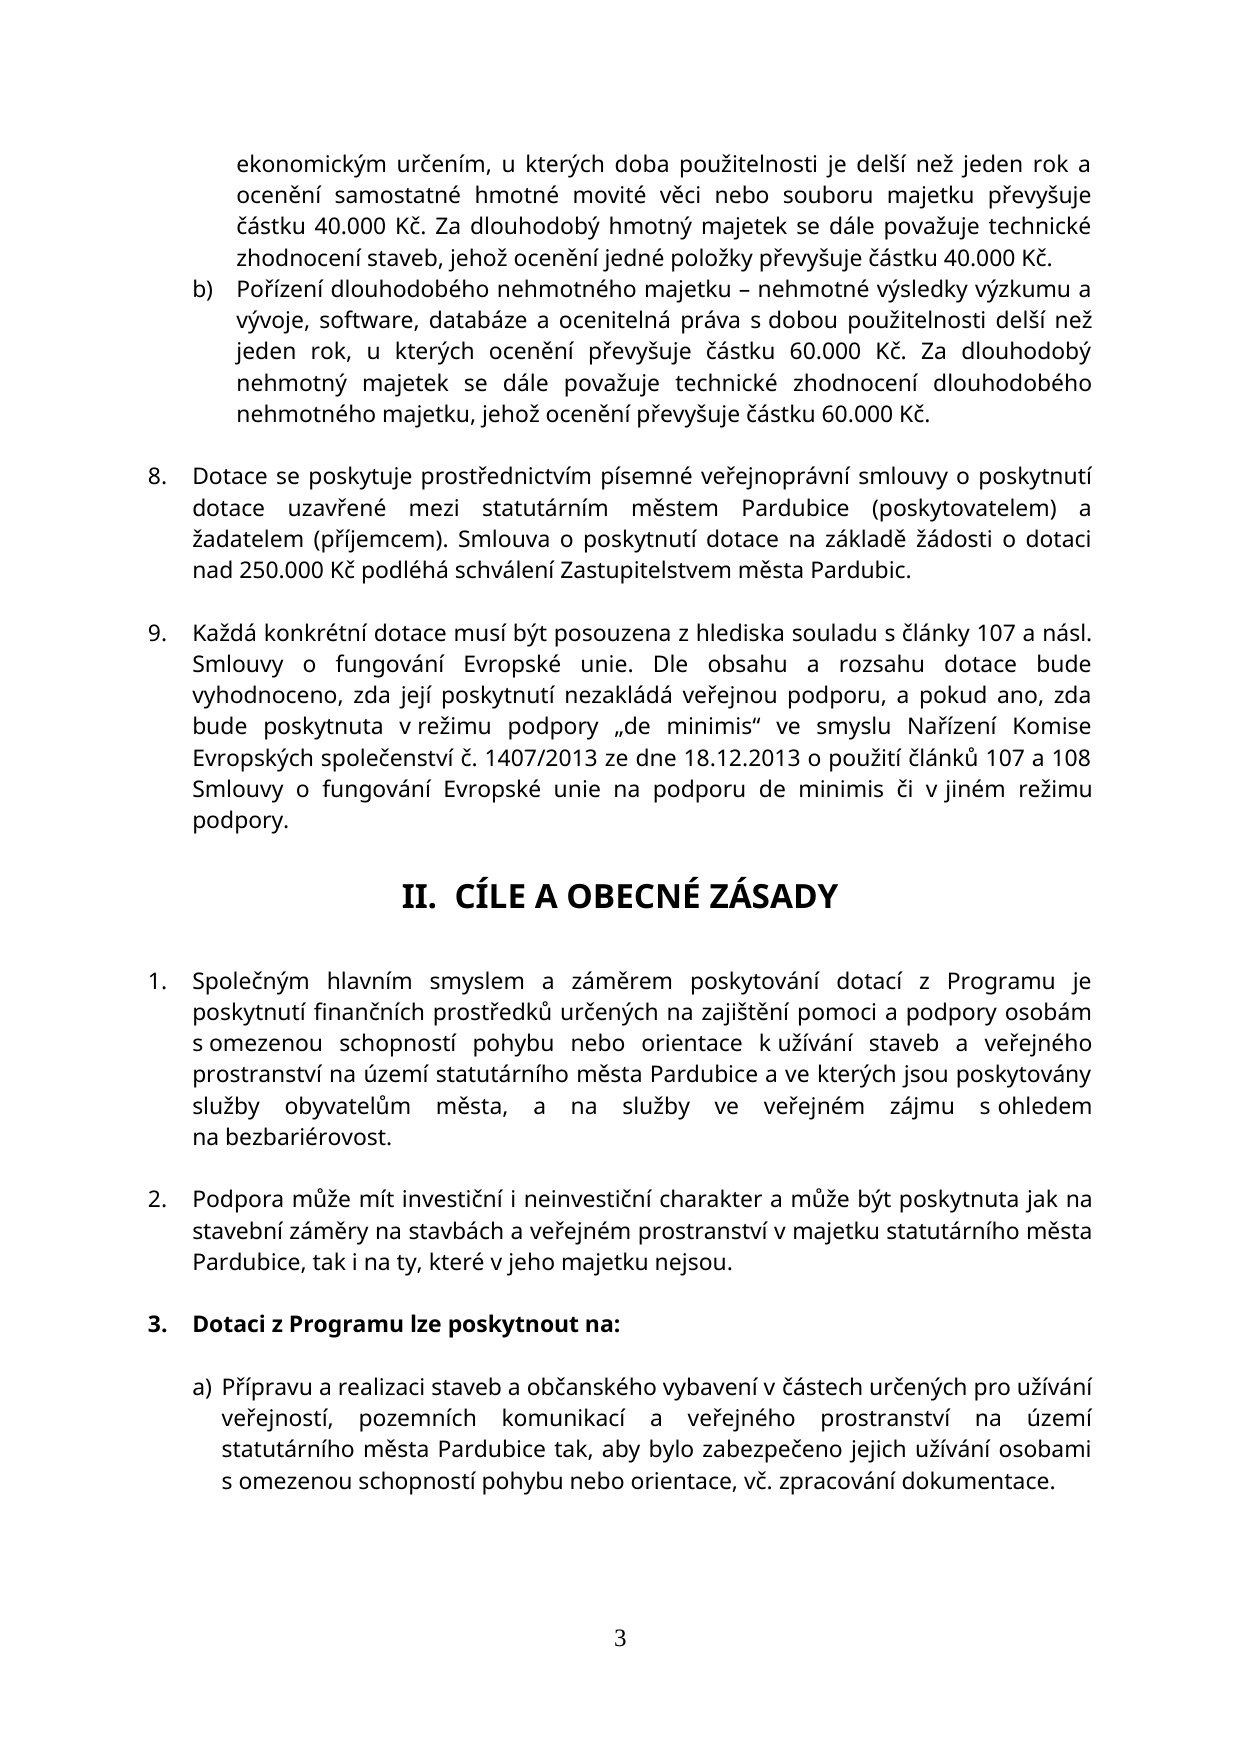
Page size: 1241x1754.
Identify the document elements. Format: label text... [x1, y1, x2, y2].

list Dotaci z Programu lze poskytnout na: [148, 1308, 1093, 1340]
subtitle II. CÍLE A OBECNÉ ZÁSADY [148, 873, 1093, 918]
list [192, 148, 1093, 273]
list Společným hlavním smyslem a záměrem poskytování dotací z Programu je poskytnutí finančních prostředků určených na zajištění pomoci a podpory osobám s omezenou schopností pohybu nebo orientace k užívání staveb a veřejného prostranství na území statutárního města Pardubice a ve kterých jsou poskytovány služby obyvatelům města, a na služby ve veřejném zájmu s ohledem na bezbariérovost. [148, 965, 1093, 1152]
list Dotace se poskytuje prostřednictvím písemné veřejnoprávní smlouvy o poskytnutí dotace uzavřené mezi statutárním městem Pardubice (poskytovatelem) a žadatelem (příjemcem). Smlouva o poskytnutí dotace na základě žádosti o dotaci nad 250.000 Kč podléhá schválení Zastupitelstvem města Pardubic. [148, 460, 1093, 585]
list Každá konkrétní dotace musí být posouzena z hlediska souladu s články 107 a násl. Smlouvy o fungování Evropské unie. Dle obsahu a rozsahu dotace bude vyhodnoceno, zda její poskytnutí nezakládá veřejnou podporu, a pokud ano, zda bude poskytnuta v režimu podpory „de minimis“ ve smyslu Nařízení Komise Evropských společenství č. 1407/2013 ze dne 18.12.2013 o použití článků 107 a 108 Smlouvy o fungování Evropské unie na podporu de minimis či v jiném režimu podpory. [148, 616, 1093, 835]
list Podpora může mít investiční i neinvestiční charakter a může být poskytnuta jak na stavební záměry na stavbách a veřejném prostranství v majetku statutárního města Pardubice, tak i na ty, které v jeho majetku nejsou. [148, 1183, 1093, 1277]
list Pořízení dlouhodobého nehmotného majetku – nehmotné výsledky výzkumu a vývoje, software, databáze a ocenitelná práva s dobou použitelnosti delší než jeden rok, u kterých ocenění převyšuje částku 60.000 Kč. Za dlouhodobý nehmotný majetek se dále považuje technické zhodnocení dlouhodobého nehmotného majetku, jehož ocenění převyšuje částku 60.000 Kč. [192, 273, 1093, 429]
list Přípravu a realizaci staveb a občanského vybavení v částech určených pro užívání veřejností, pozemních komunikací a veřejného prostranství na území statutárního města Pardubice tak, aby bylo zabezpečeno jejich užívání osobami s omezenou schopností pohybu nebo orientace, vč. zpracování dokumentace. [192, 1371, 1093, 1496]
